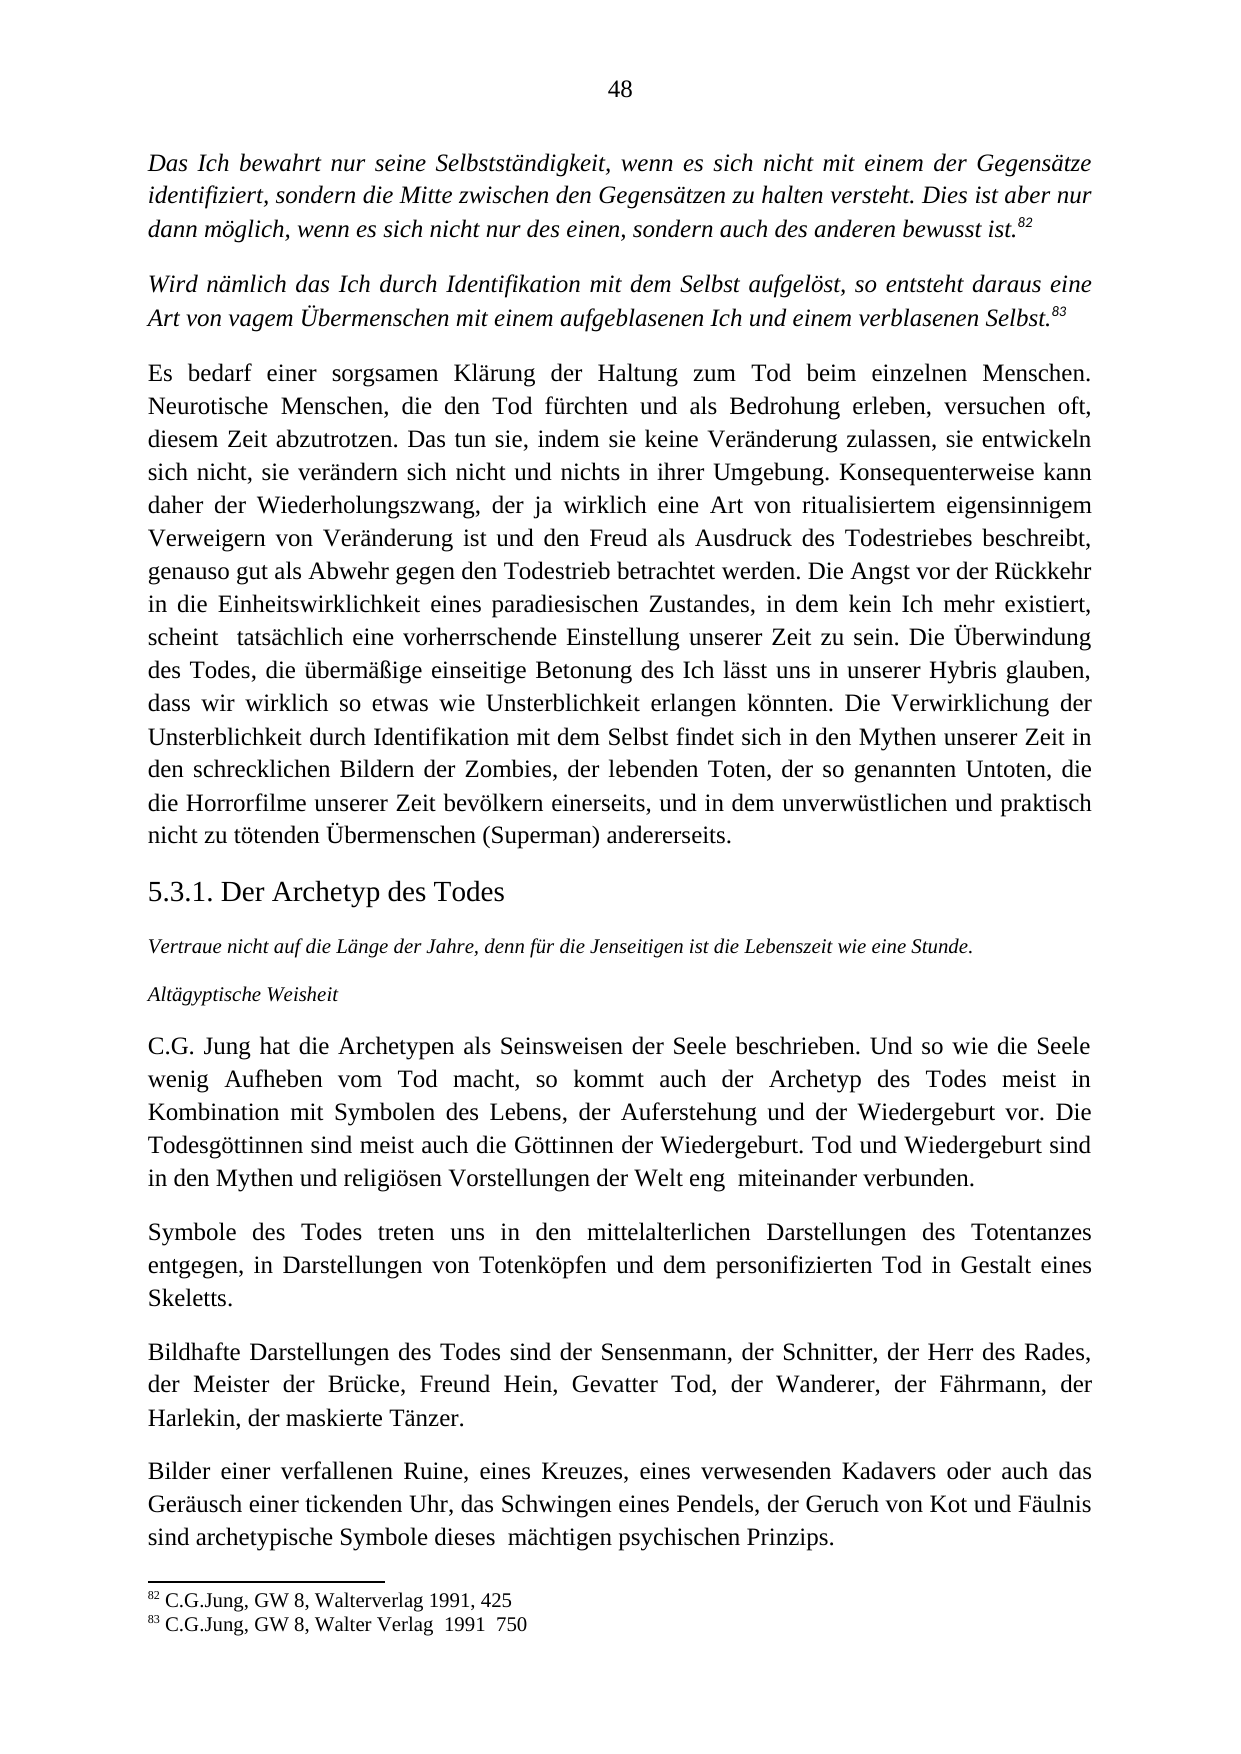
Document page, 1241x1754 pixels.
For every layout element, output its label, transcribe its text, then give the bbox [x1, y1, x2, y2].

text 5.3.1. Der Archetyp des Todes [148, 874, 1093, 908]
text Wird nämlich das Ich durch Identifikation mit dem Selbst aufgelöst, so entsteht daraus eine Art von vagem Übermenschen mit einem aufgeblasenen Ich und einem verblasenen Selbst. [148, 269, 1093, 333]
text Bilder einer verfallenen Ruine, eines Kreuzes, eines verwesenden Kadavers oder auch das Geräusch einer tickenden Uhr, das Schwingen eines Pendels, der Geruch von Kot und Fäulnis sind archetypische Symbole dieses mächtigen psychischen Prinzips. [148, 1456, 1093, 1551]
text Bildhafte Darstellungen des Todes sind der Sensenmann, der Schnitter, der Herr des Rades, der Meister der Brücke, Freund Hein, Gevatter Tod, der Wanderer, der Fährmann, der Harlekin, der maskierte Tänzer. [148, 1337, 1093, 1431]
text Vertraue nicht auf die Länge der Jahre, denn für die Jenseitigen ist die Lebenszeit wie eine Stunde. [148, 934, 1093, 958]
text Das Ich bewahrt nur seine Selbstständigkeit, wenn es sich nicht mit einem der Gegensätze identifiziert, sondern die Mitte zwischen den Gegensätzen zu halten versteht. Dies ist aber nur dann möglich, wenn es sich nicht nur des einen, sondern auch des anderen bewusst ist. [148, 148, 1093, 244]
text Es bedarf einer sorgsamen Klärung der Haltung zum Tod beim einzelnen Menschen. Neurotische Menschen, die den Tod fürchten und als Bedrohung erleben, versuchen oft, diesem Zeit abzutrotzen. Das tun sie, indem sie keine Veränderung zulassen, sie entwickeln sich nicht, sie verändern sich nicht und nichts in ihrer Umgebung. Konsequenterweise kann daher der Wiederholungszwang, der ja wirklich eine Art von ritualisiertem eigensinnigem Verweigern von Veränderung ist und den Freud als Ausdruck des Todestriebes beschreibt, genauso gut als Abwehr gegen den Todestrieb betrachtet werden. Die Angst vor der Rückkehr in die Einheitswirklichkeit eines paradiesischen Zustandes, in dem kein Ich mehr existiert, scheint tatsächlich eine vorherrschende Einstellung unserer Zeit zu sein. Die Überwindung des Todes, die übermäßige einseitige Betonung des Ich lässt uns in unserer Hybris glauben, dass wir wirklich so etwas wie Unsterblichkeit erlangen könnten. Die Verwirklichung der Unsterblichkeit durch Identifikation mit dem Selbst findet sich in den Mythen unserer Zeit in den schrecklichen Bildern der Zombies, der lebenden Toten, der so genannten Untoten, die die Horrorfilme unserer Zeit bevölkern einerseits, und in dem unverwüstlichen und praktisch nicht zu tötenden Übermenschen (Superman) andererseits. [148, 358, 1093, 849]
text Symbole des Todes treten uns in den mittelalterlichen Darstellungen des Totentanzes entgegen, in Darstellungen von Totenköpfen und dem personifizierten Tod in Gestalt eines Skeletts. [148, 1217, 1093, 1311]
text Altägyptische Weisheit [148, 982, 1093, 1006]
text C.G. Jung hat die Archetypen als Seinsweisen der Seele beschrieben. Und so wie die Seele wenig Aufheben vom Tod macht, so kommt auch der Archetyp des Todes meist in Kombination mit Symbolen des Lebens, der Auferstehung und der Wiedergeburt vor. Die Todesgöttinnen sind meist auch die Göttinnen der Wiedergeburt. Tod und Wiedergeburt sind in den Mythen und religiösen Vorstellungen der Welt eng miteinander verbunden. [148, 1031, 1093, 1192]
